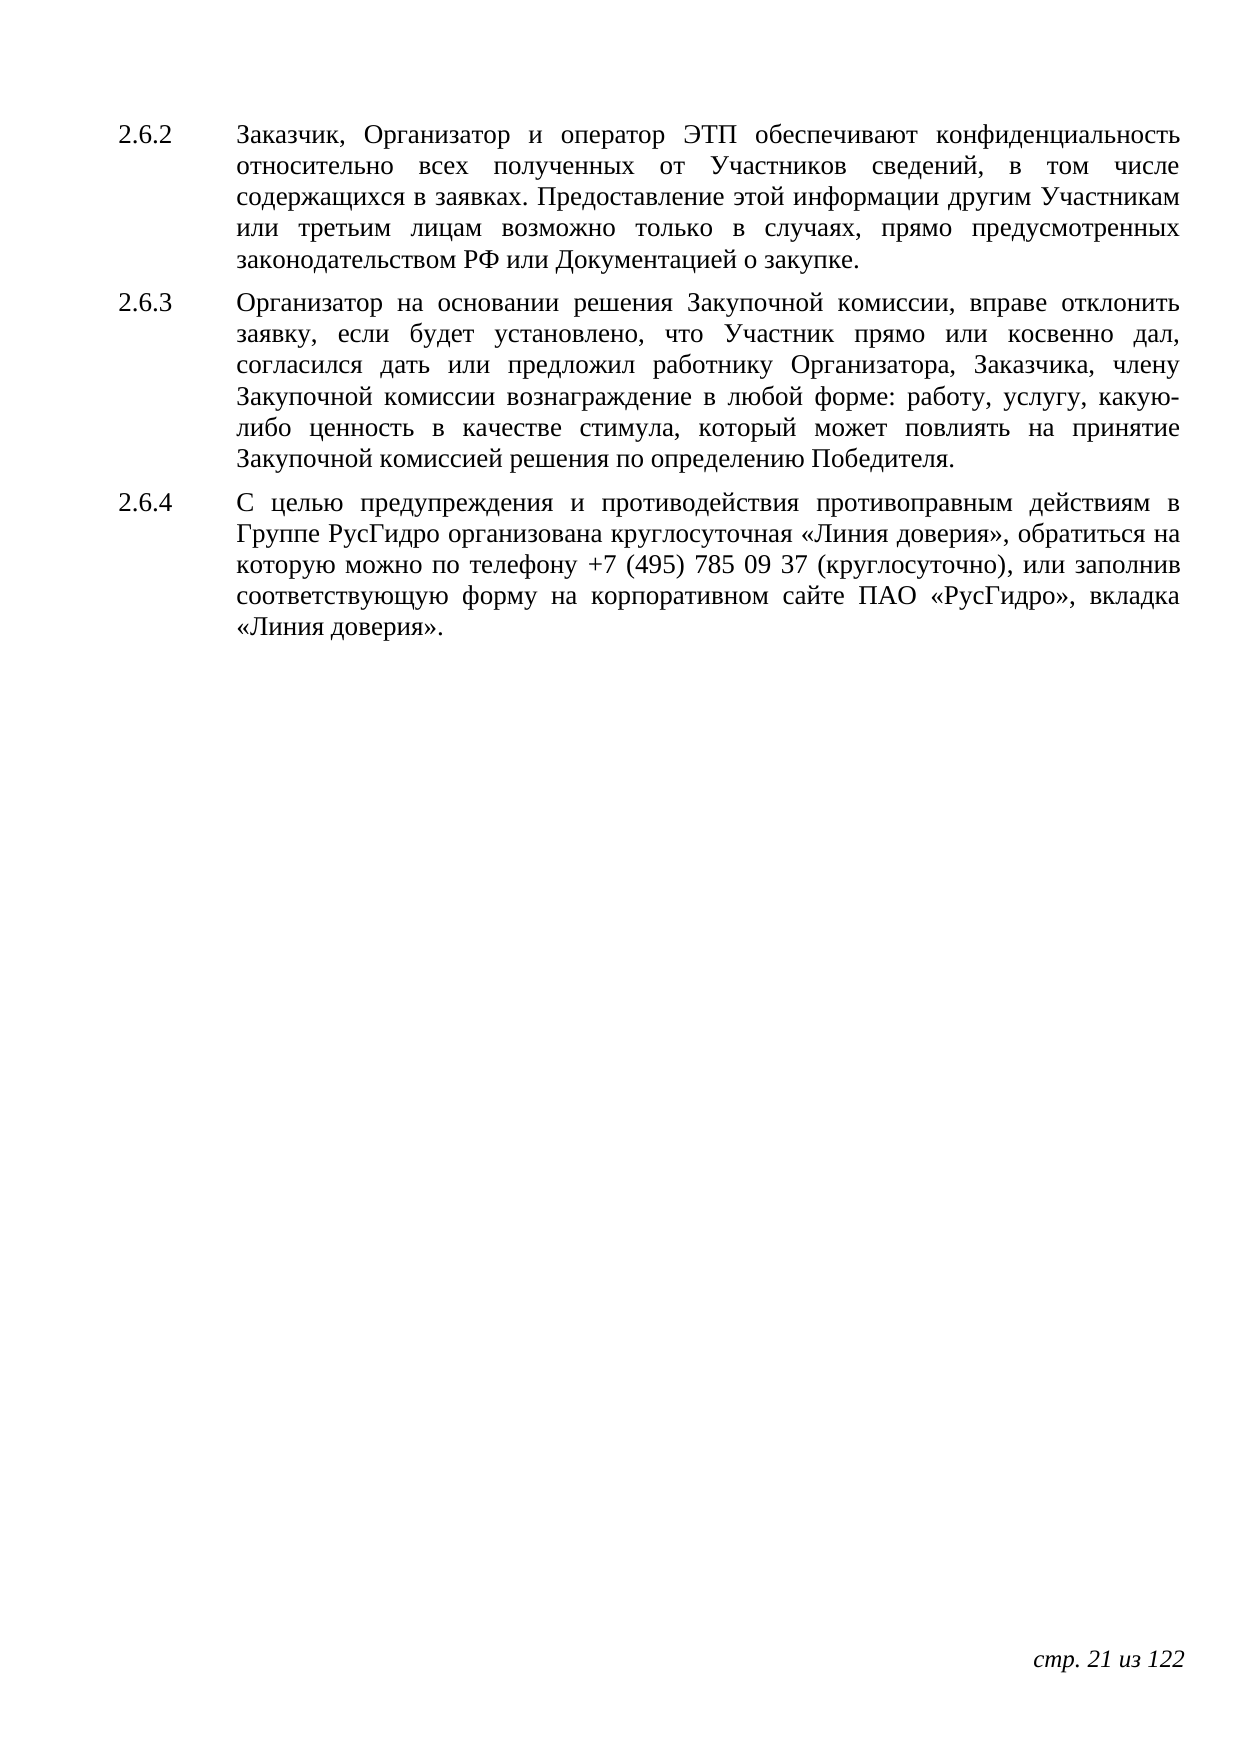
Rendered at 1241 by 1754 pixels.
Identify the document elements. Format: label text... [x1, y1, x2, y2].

text С целью предупреждения и противодействия противоправным действиям в Группе РусГидро организована круглосуточная «Линия доверия», обратиться на которую можно по телефону +7 (495) 785 09 37 (круглосуточно), или заполнив соответствующую форму на корпоративном сайте ПАО «РусГидро», вкладка «Линия доверия». [118, 486, 1181, 641]
text Заказчик, Организатор и оператор ЭТП обеспечивают конфиденциальность относительно всех полученных от Участников сведений, в том числе содержащихся в заявках. Предоставление этой информации другим Участникам или третьим лицам возможно только в случаях, прямо предусмотренных законодательством РФ или Документацией о закупке. [118, 118, 1181, 274]
text Организатор на основании решения Закупочной комиссии, вправе отклонить заявку, если будет установлено, что Участник прямо или косвенно дал, согласился дать или предложил работнику Организатора, Заказчика, члену Закупочной комиссии вознаграждение в любой форме: работу, услугу, какую-либо ценность в качестве стимула, который может повлиять на принятие Закупочной комиссией решения по определению Победителя. [118, 286, 1181, 473]
